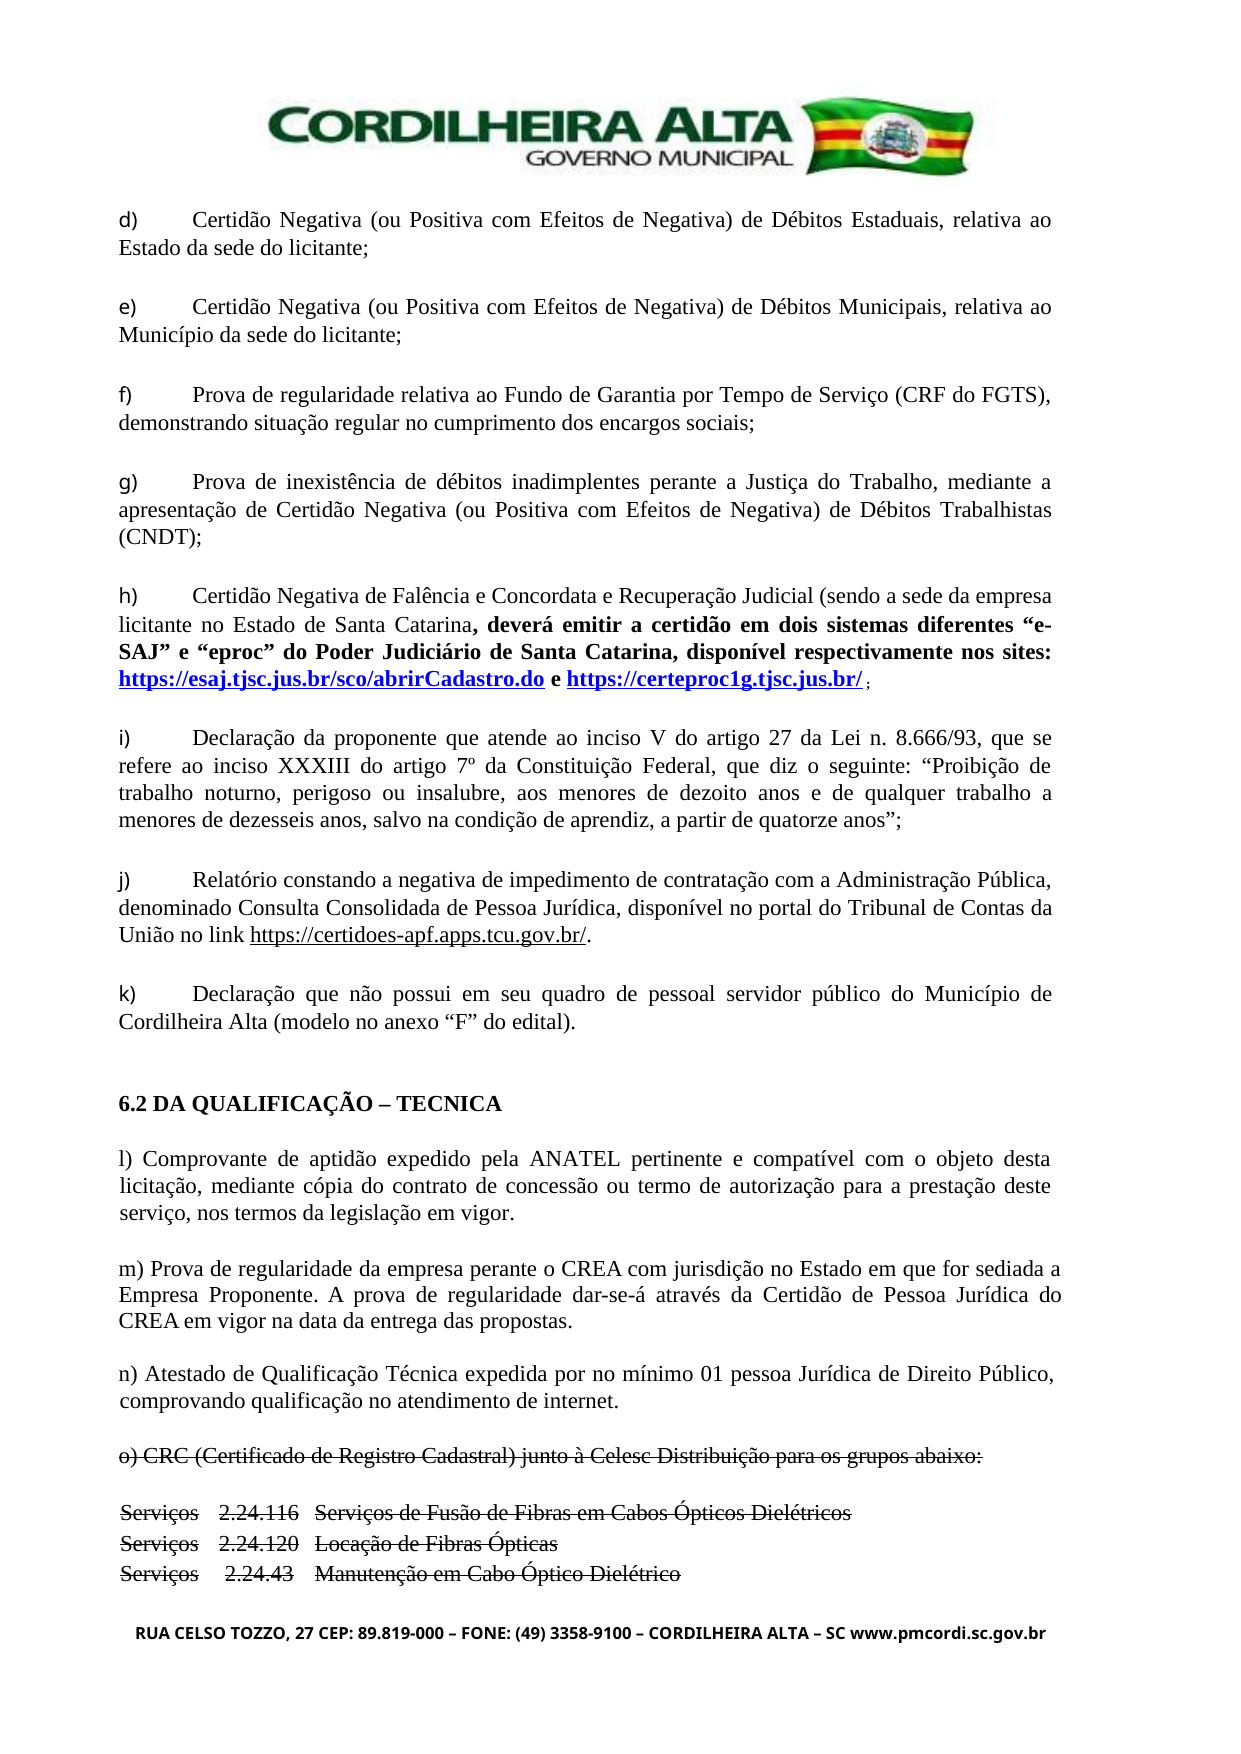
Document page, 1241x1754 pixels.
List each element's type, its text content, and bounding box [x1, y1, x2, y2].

list Declaração da proponente que atende ao inciso V do artigo 27 da Lei n. 8.666/93, que se refere ao inciso XXXIII do artigo 7º da Constituição Federal, que diz o seguinte: “Proibição de trabalho noturno, perigoso ou insalubre, aos menores de dezoito anos e de qualquer trabalho a menores de dezesseis anos, salvo na condição de aprendiz, a partir de quatorze anos”; [118, 723, 1053, 833]
text l) Comprovante de aptidão expedido pela ANATEL pertinente e compatível com o objeto desta licitação, mediante cópia do contrato de concessão ou termo de autorização para a prestação deste serviço, nos termos da legislação em vigor. [118, 1145, 1053, 1226]
table_header Serviços de Fusão de Fibras em Cabos Ópticos Dielétricos [313, 1498, 1063, 1528]
list Prova de inexistência de débitos inadimplentes perante a Justiça do Trabalho, mediante a apresentação de Certidão Negativa (ou Positiva com Efeitos de Negativa) de Débitos Trabalhistas (CNDT); [118, 467, 1053, 550]
list Prova de regularidade relativa ao Fundo de Garantia por Tempo de Serviço (CRF do FGTS), demonstrando situação regular no cumprimento dos encargos sociais; [118, 380, 1053, 435]
list Declaração que não possui em seu quadro de pessoal servidor público do Município de Cordilheira Alta (modelo no anexo “F” do edital). [118, 979, 1053, 1035]
list Certidão Negativa de Falência e Concordata e Recuperação Judicial (sendo a sede da empresa licitante no Estado de Santa Catarina, deverá emitir a certidão em dois sistemas diferentes “e-SAJ” e “eproc” do Poder Judiciário de Santa Catarina, disponível respectivamente nos sites: https://esaj.tjsc.jus.br/sco/abrirCadastro.do e https://certeproc1g.tjsc.jus.br/ ; [118, 582, 1053, 691]
table_cell 2.24.120 [216, 1528, 313, 1559]
table_header Serviços [118, 1498, 216, 1528]
table_cell 2.24.43 [216, 1559, 313, 1589]
list Relatório constando a negativa de impedimento de contratação com a Administração Pública, denominado Consulta Consolidada de Pessoa Jurídica, disponível no portal do Tribunal de Contas da União no link https://certidoes-apf.apps.tcu.gov.br/. [118, 865, 1053, 947]
picture [245, 73, 997, 201]
text n) Atestado de Qualificação Técnica expedida por no mínimo 01 pessoa Jurídica de Direito Público, comprovando qualificação no atendimento de internet. [118, 1360, 1057, 1413]
table_cell Locação de Fibras Ópticas [313, 1528, 1063, 1559]
list Certidão Negativa (ou Positiva com Efeitos de Negativa) de Débitos Estaduais, relativa ao Estado da sede do licitante; [118, 205, 1053, 260]
table_cell Serviços [118, 1559, 216, 1589]
text m) Prova de regularidade da empresa perante o CREA com jurisdição no Estado em que for sediada a Empresa Proponente. A prova de regularidade dar-se-á através da Certidão de Pessoa Jurídica do CREA em vigor na data da entrega das propostas. [118, 1255, 1063, 1334]
table_header 2.24.116 [216, 1498, 313, 1528]
text o) CRC (Certificado de Registro Cadastral) junto à Celesc Distribuição para os grupos abaixo: [118, 1442, 1053, 1469]
table_cell Manutenção em Cabo Óptico Dielétrico [313, 1559, 1063, 1589]
table_cell Serviços [118, 1528, 216, 1559]
text 6.2 DA QUALIFICAÇÃO – TECNICA [118, 1090, 1053, 1116]
list Certidão Negativa (ou Positiva com Efeitos de Negativa) de Débitos Municipais, relativa ao Município da sede do licitante; [118, 292, 1053, 348]
